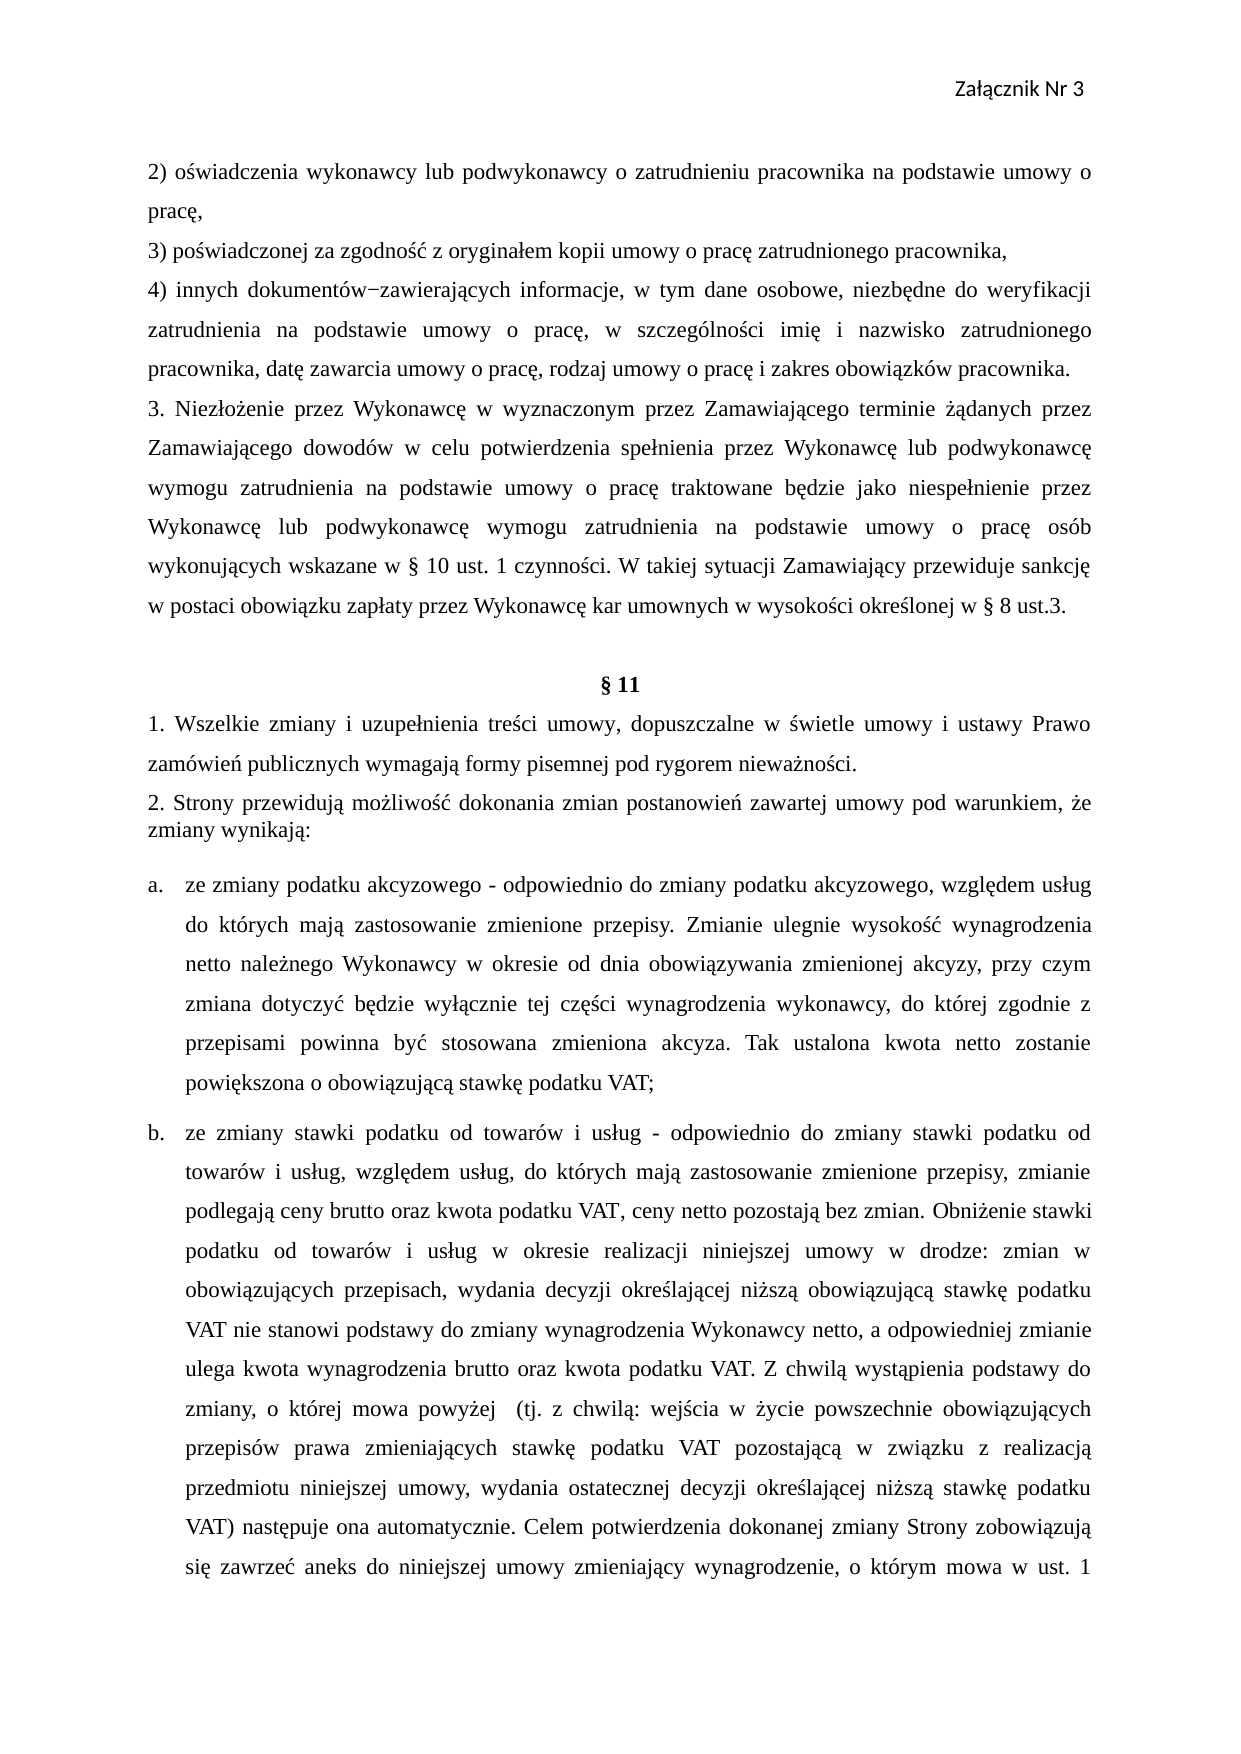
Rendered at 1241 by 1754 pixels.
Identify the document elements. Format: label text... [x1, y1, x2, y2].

text 3. Niezłożenie przez Wykonawcę w wyznaczonym przez Zamawiającego terminie żądanych przez Zamawiającego dowodów w celu potwierdzenia spełnienia przez Wykonawcę lub podwykonawcę wymogu zatrudnienia na podstawie umowy o pracę traktowane będzie jako niespełnienie przez Wykonawcę lub podwykonawcę wymogu zatrudnienia na podstawie umowy o pracę osób wykonujących wskazane w § 10 ust. 1 czynności. W takiej sytuacji Zamawiający przewiduje sankcję w postaci obowiązku zapłaty przez Wykonawcę kar umownych w wysokości określonej w § 8 ust.3. [148, 395, 1093, 618]
text 4) innych dokumentów−zawierających informacje, w tym dane osobowe, niezbędne do weryfikacji zatrudnienia na podstawie umowy o pracę, w szczególności imię i nazwisko zatrudnionego pracownika, datę zawarcia umowy o pracę, rodzaj umowy o pracę i zakres obowiązków pracownika. [148, 276, 1093, 382]
text 2) oświadczenia wykonawcy lub podwykonawcy o zatrudnieniu pracownika na podstawie umowy o pracę, [148, 158, 1093, 224]
text 3) poświadczonej za zgodność z oryginałem kopii umowy o pracę zatrudnionego pracownika, [148, 237, 1093, 263]
text 2. Strony przewidują możliwość dokonania zmian postanowień zawartej umowy pod warunkiem, że zmiany wynikają: [148, 789, 1093, 842]
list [148, 1119, 1093, 1579]
text 1. Wszelkie zmiany i uzupełnienia treści umowy, dopuszczalne w świetle umowy i ustawy Prawo zamówień publicznych wymagają formy pisemnej pod rygorem nieważności. [148, 711, 1093, 776]
text § 11 [148, 671, 1093, 697]
list ze zmiany podatku akcyzowego - odpowiednio do zmiany podatku akcyzowego, względem usług do których mają zastosowanie zmienione przepisy. Zmianie ulegnie wysokość wynagrodzenia netto należnego Wykonawcy w okresie od dnia obowiązywania zmienionej akcyzy, przy czym zmiana dotyczyć będzie wyłącznie tej części wynagrodzenia wykonawcy, do której zgodnie z przepisami powinna być stosowana zmieniona akcyza. Tak ustalona kwota netto zostanie powiększona o obowiązującą stawkę podatku VAT; [148, 871, 1093, 1095]
